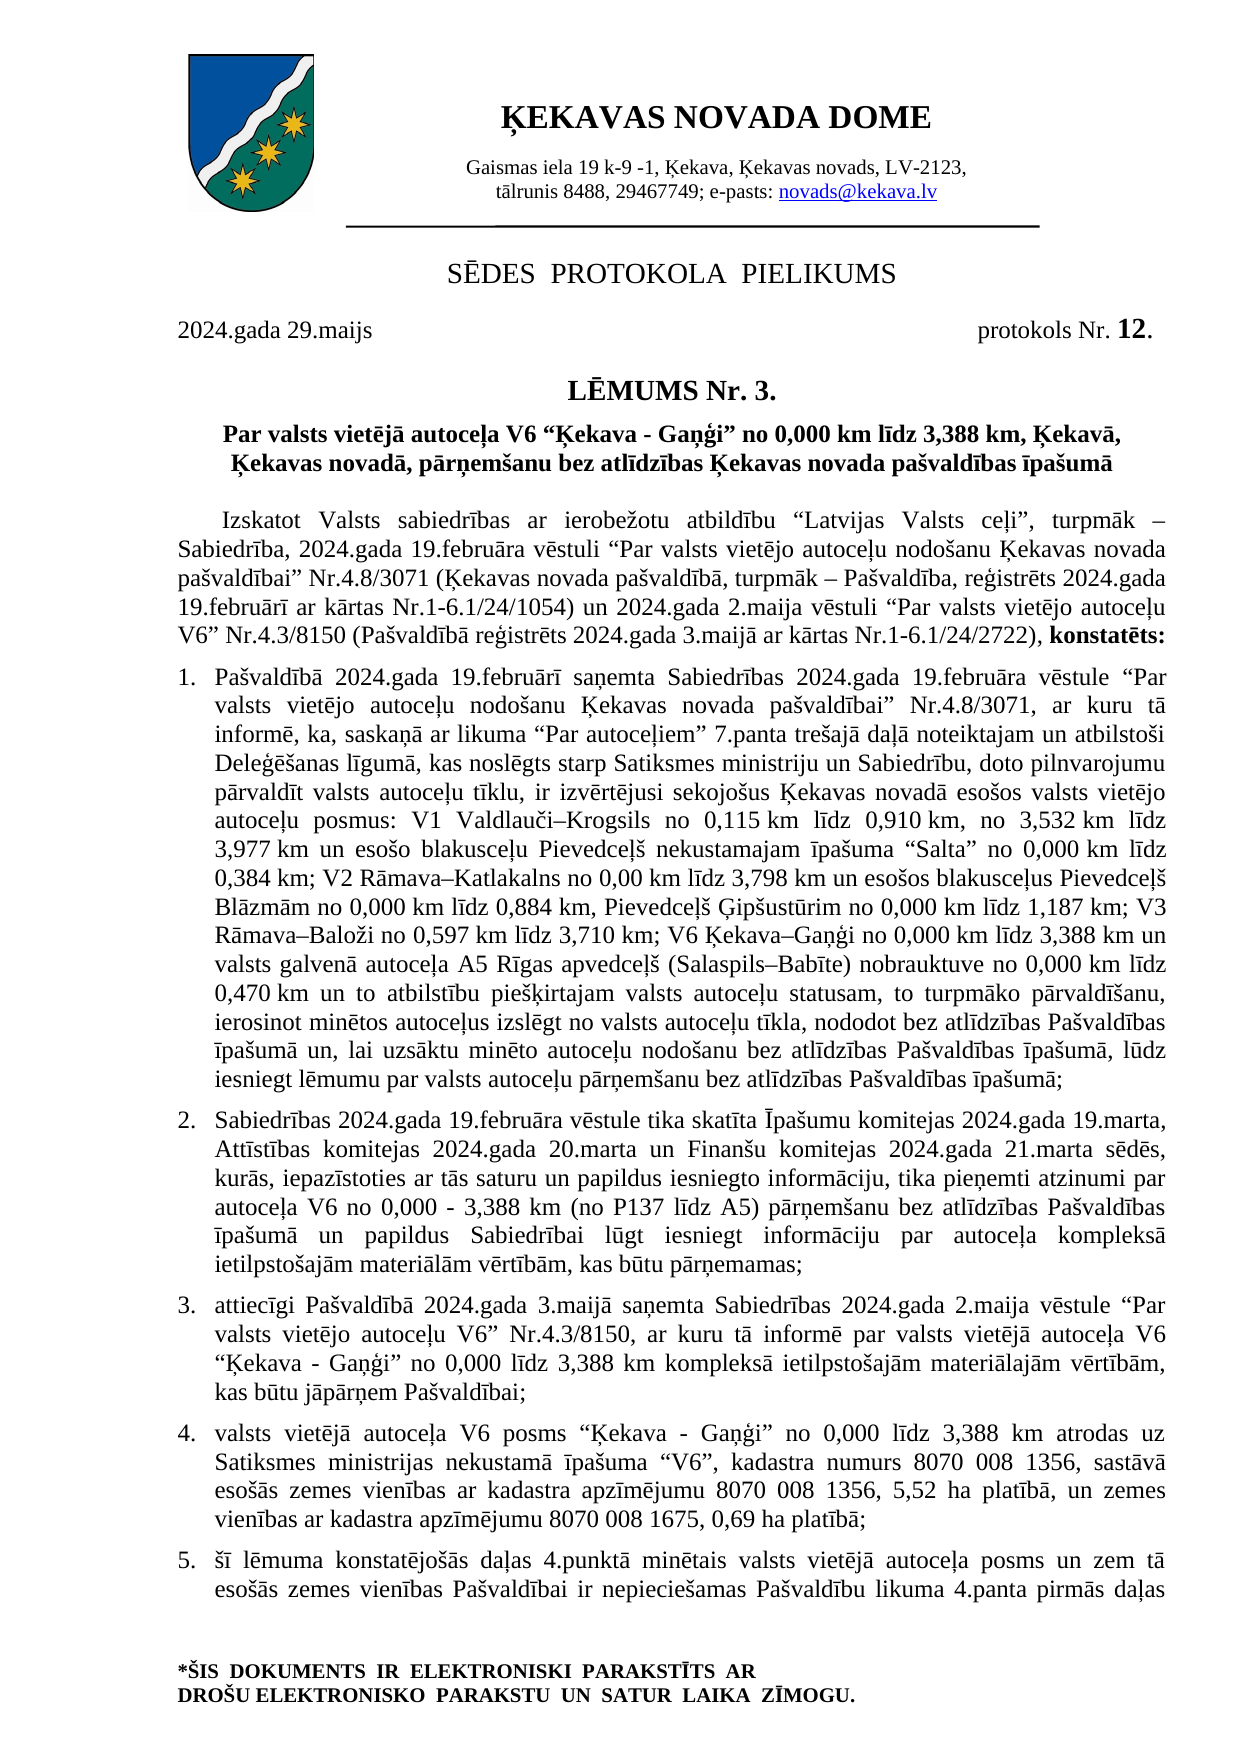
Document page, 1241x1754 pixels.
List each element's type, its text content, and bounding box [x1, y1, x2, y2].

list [177, 1546, 1167, 1603]
text 2024.gada 29.maijs protokols Nr. 12. [177, 311, 1167, 344]
text LĒMUMS Nr. 3. [177, 373, 1167, 407]
text Par valsts vietējā autoceļa V6 “Ķekava - Gaņģi” no 0,000 km līdz 3,388 km, Ķekavā, Ķekavas novadā, pārņemšanu bez atlīdzības Ķekavas novada pašvaldības īpašumā [177, 419, 1167, 477]
text SĒDES PROTOKOLA PIELIKUMS [177, 256, 1167, 289]
picture [188, 54, 314, 212]
list attiecīgi Pašvaldībā 2024.gada 3.maijā saņemta Sabiedrības 2024.gada 2.maija vēstule “Par valsts vietējo autoceļu V6” Nr.4.3/8150, ar kuru tā informē par valsts vietējā autoceļa V6 “Ķekava - Gaņģi” no 0,000 līdz 3,388 km kompleksā ietilpstošajām materiālajām vērtībām, kas būtu jāpārņem Pašvaldībai; [177, 1291, 1167, 1406]
list Sabiedrības 2024.gada 19.februāra vēstule tika skatīta Īpašumu komitejas 2024.gada 19.marta, Attīstības komitejas 2024.gada 20.marta un Finanšu komitejas 2024.gada 21.marta sēdēs, kurās, iepazīstoties ar tās saturu un papildus iesniegto informāciju, tika pieņemti atzinumi par autoceļa V6 no 0,000 - 3,388 km (no P137 līdz A5) pārņemšanu bez atlīdzības Pašvaldības īpašumā un papildus Sabiedrībai lūgt iesniegt informāciju par autoceļa kompleksā ietilpstošajām materiālām vērtībām, kas būtu pārņemamas; [177, 1106, 1167, 1278]
text Izskatot Valsts sabiedrības ar ierobežotu atbildību “Latvijas Valsts ceļi”, turpmāk – Sabiedrība, 2024.gada 19.februāra vēstuli “Par valsts vietējo autoceļu nodošanu Ķekavas novada pašvaldībai” Nr.4.8/3071 (Ķekavas novada pašvaldībā, turpmāk – Pašvaldība, reģistrēts 2024.gada 19.februārī ar kārtas Nr.1-6.1/24/1054) un 2024.gada 2.maija vēstuli “Par valsts vietējo autoceļu V6” Nr.4.3/8150 (Pašvaldībā reģistrēts 2024.gada 3.maijā ar kārtas Nr.1-6.1/24/2722), konstatēts: [177, 506, 1167, 649]
list valsts vietējā autoceļa V6 posms “Ķekava - Gaņģi” no 0,000 līdz 3,388 km atrodas uz Satiksmes ministrijas nekustamā īpašuma “V6”, kadastra numurs 8070 008 1356, sastāvā esošās zemes vienības ar kadastra apzīmējumu 8070 008 1356, 5,52 ha platībā, un zemes vienības ar kadastra apzīmējumu 8070 008 1675, 0,69 ha platībā; [177, 1418, 1167, 1533]
list Pašvaldībā 2024.gada 19.februārī saņemta Sabiedrības 2024.gada 19.februāra vēstule “Par valsts vietējo autoceļu nodošanu Ķekavas novada pašvaldībai” Nr.4.8/3071, ar kuru tā informē, ka, saskaņā ar likuma “Par autoceļiem” 7.panta trešajā daļā noteiktajam un atbilstoši Deleģēšanas līgumā, kas noslēgts starp Satiksmes ministriju un Sabiedrību, doto pilnvarojumu pārvaldīt valsts autoceļu tīklu, ir izvērtējusi sekojošus Ķekavas novadā esošos valsts vietējo autoceļu posmus: V1 Valdlauči–Krogsils no 0,115 km līdz 0,910 km, no 3,532 km līdz 3,977 km un esošo blakusceļu Pievedceļš nekustamajam īpašuma “Salta” no 0,000 km līdz 0,384 km; V2 Rāmava–Katlakalns no 0,00 km līdz 3,798 km un esošos blakusceļus Pievedceļš Blāzmām no 0,000 km līdz 0,884 km, Pievedceļš Ģipšustūrim no 0,000 km līdz 1,187 km; V3 Rāmava–Baloži no 0,597 km līdz 3,710 km; V6 Ķekava–Gaņģi no 0,000 km līdz 3,388 km un valsts galvenā autoceļa A5 Rīgas apvedceļš (Salaspils–Babīte) nobrauktuve no 0,000 km līdz 0,470 km un to atbilstību piešķirtajam valsts autoceļu statusam, to turpmāko pārvaldīšanu, ierosinot minētos autoceļus izslēgt no valsts autoceļu tīkla, nododot bez atlīdzības Pašvaldības īpašumā un, lai uzsāktu minēto autoceļu nodošanu bez atlīdzības Pašvaldības īpašumā, lūdz iesniegt lēmumu par valsts autoceļu pārņemšanu bez atlīdzības Pašvaldības īpašumā; [177, 662, 1167, 1093]
